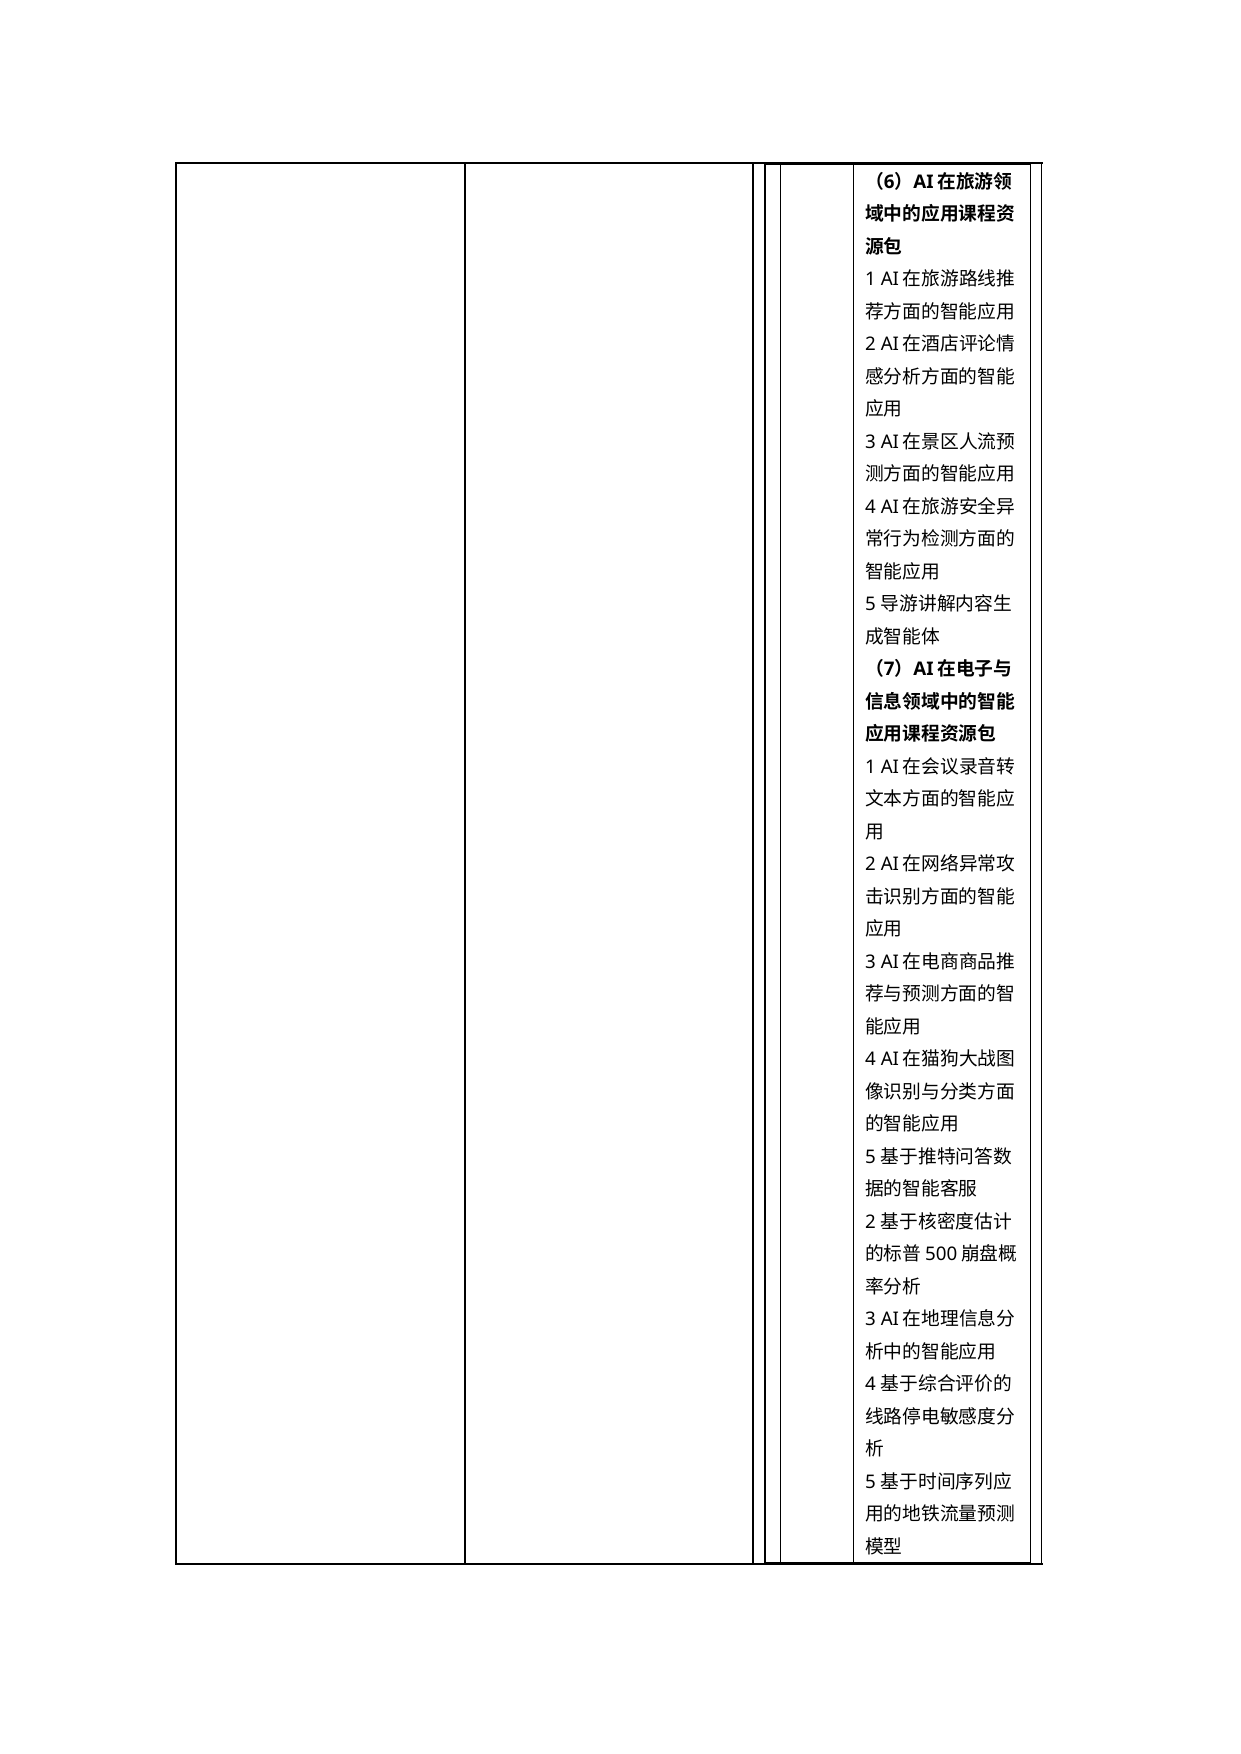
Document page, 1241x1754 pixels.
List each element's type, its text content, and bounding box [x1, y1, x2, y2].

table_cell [854, 165, 1030, 1562]
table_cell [766, 165, 780, 1562]
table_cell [1031, 164, 1041, 1563]
table_cell [466, 164, 752, 1563]
table_cell 2 [177, 164, 464, 1563]
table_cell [781, 165, 853, 1562]
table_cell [754, 164, 764, 1563]
